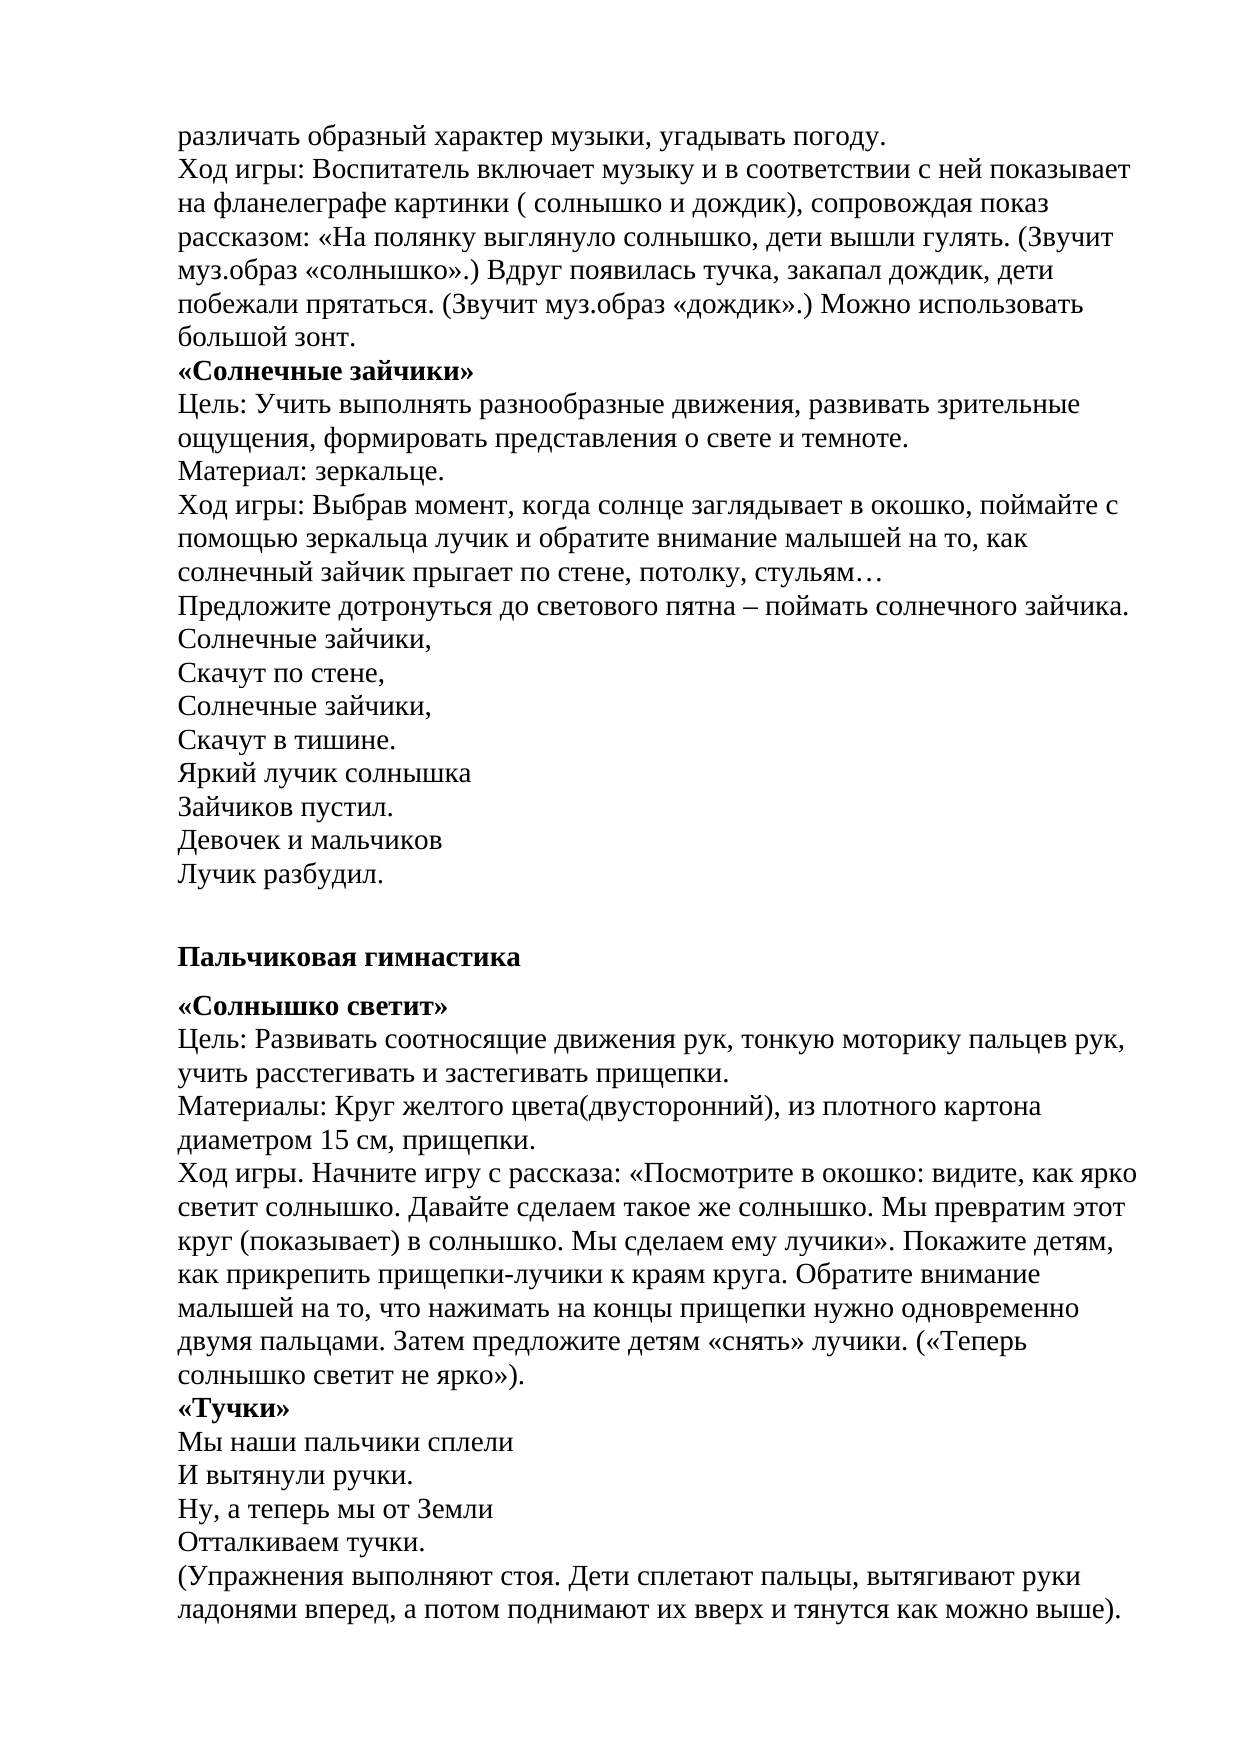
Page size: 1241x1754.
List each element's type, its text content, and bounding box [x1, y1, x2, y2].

text «Солнышко светит» Цель: Развивать соотносящие движения рук, тонкую моторику пальцев рук, учить расстегивать и застегивать прищепки. Материалы: Круг желтого цвета(двусторонний), из плотного картона диаметром 15 см, прищепки. Ход игры. Начните игру с рассказа: «Посмотрите в окошко: видите, как ярко светит солнышко. Давайте сделаем такое же солнышко. Мы превратим этот круг (показывает) в солнышко. Мы сделаем ему лучики». Покажите детям, как прикрепить прищепки-лучики к краям круга. Обратите внимание малышей на то, что нажимать на концы прищепки нужно одновременно двумя пальцами. Затем предложите детям «снять» лучики. («Теперь солнышко светит не ярко»). «Тучки» Мы наши пальчики сплели И вытянули ручки. Ну, а теперь мы от Земли Отталкиваем тучки. (Упражнения выполняют стоя. Дети сплетают пальцы, вытягивают руки ладонями вперед, а потом поднимают их вверх и тянутся как можно выше). [177, 988, 1152, 1625]
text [177, 118, 1152, 588]
text Предложите дотронуться до светового пятна – поймать солнечного зайчика. Солнечные зайчики, Скачут по стене, Солнечные зайчики, Скачут в тишине. Яркий лучик солнышка Зайчиков пустил. Девочек и мальчиков Лучик разбудил. [177, 588, 1152, 889]
text Пальчиковая гимнастика [177, 939, 1152, 972]
